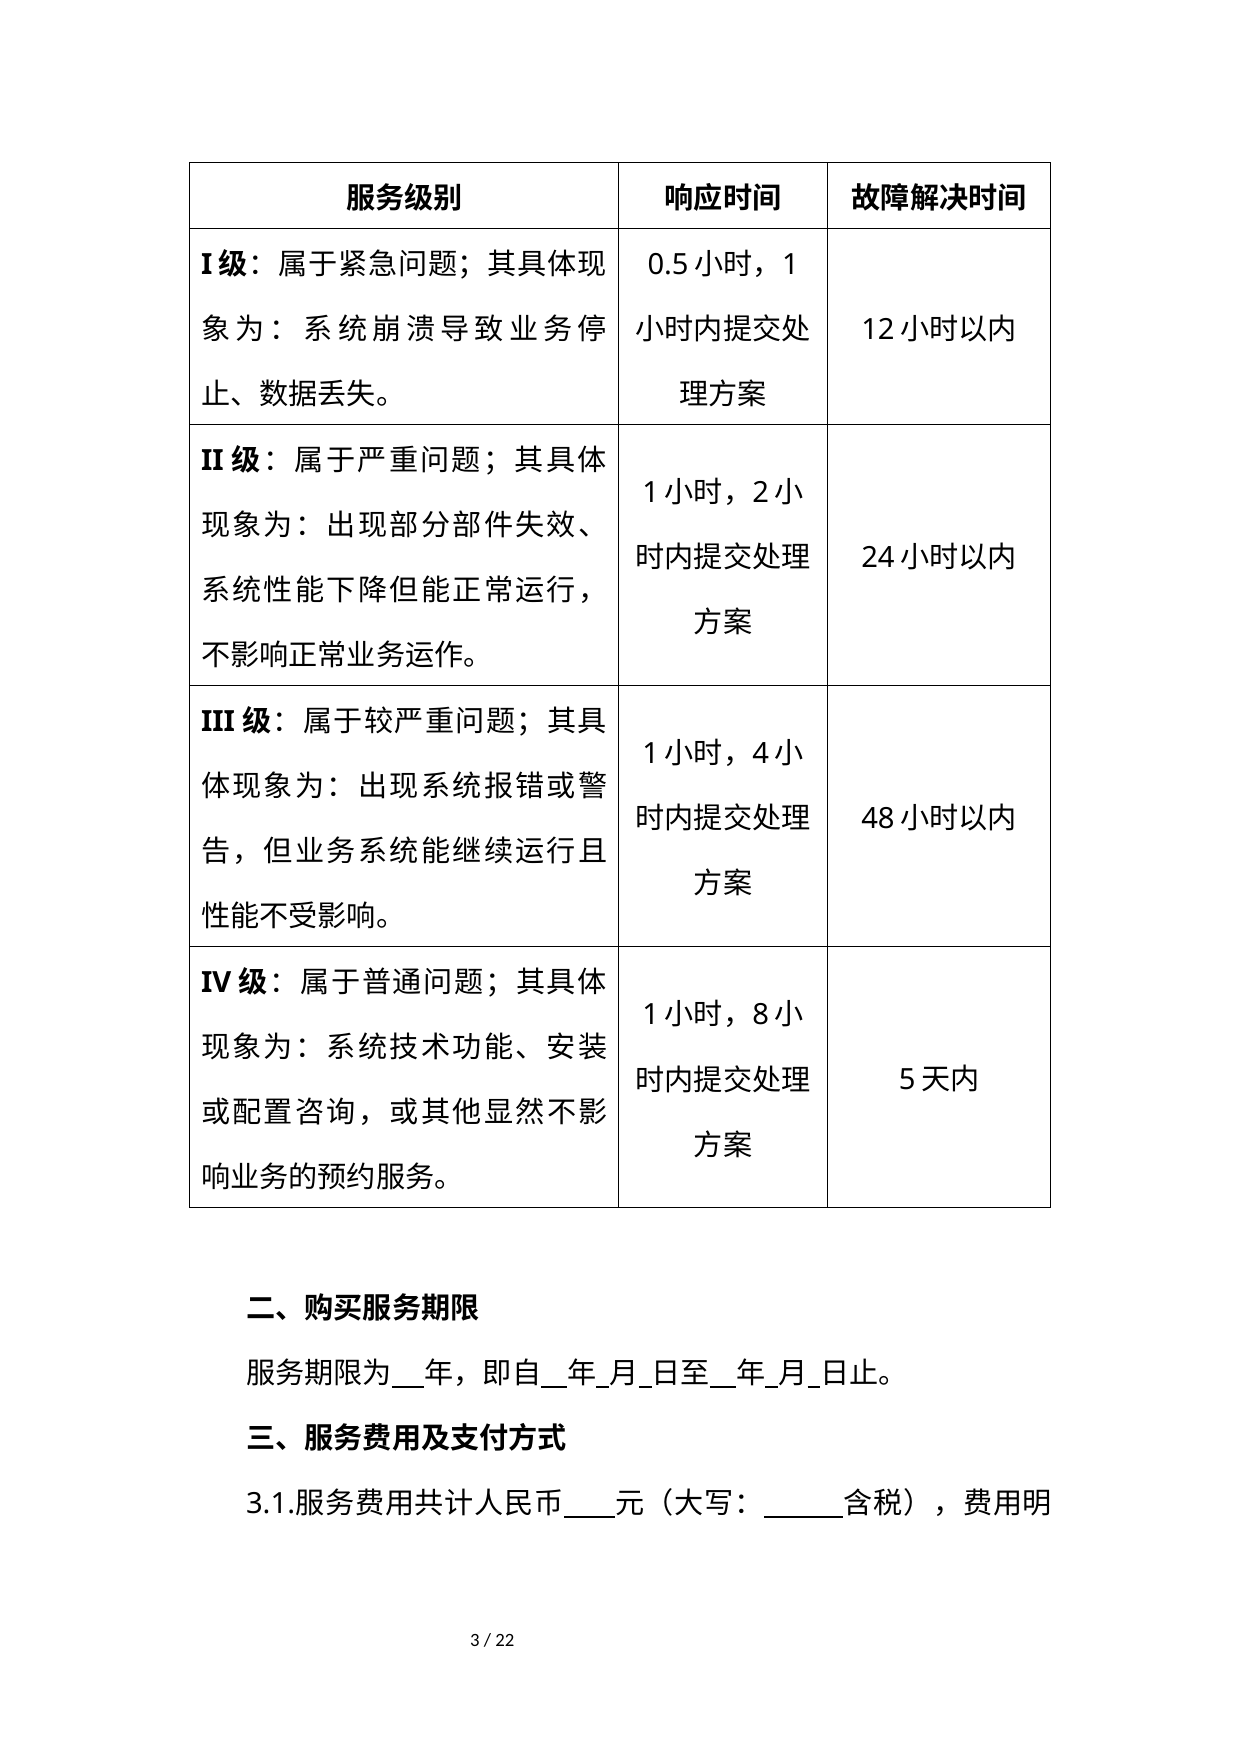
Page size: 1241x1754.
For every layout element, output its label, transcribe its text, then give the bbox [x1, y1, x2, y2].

text 服务期限为 年，即自 年 月 日至 年 月 日止。 [187, 1338, 1053, 1403]
table_cell I级：属于紧急问题；其具体现象为：系统崩溃导致业务停止、数据丢失。 [190, 229, 618, 424]
table_header 响应时间 [619, 163, 827, 228]
table_cell 5天内 [828, 947, 1050, 1207]
table_cell 24小时以内 [828, 425, 1050, 685]
text 三、服务费用及支付方式 [187, 1403, 1053, 1468]
table_header 故障解决时间 [828, 163, 1050, 228]
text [187, 1468, 1053, 1533]
table_cell 0.5小时，1小时内提交处理方案 [619, 229, 827, 424]
table_cell IV级：属于普通问题；其具体现象为：系统技术功能、安装或配置咨询，或其他显然不影响业务的预约服务。 [190, 947, 618, 1207]
table_cell 1小时，4小时内提交处理方案 [619, 686, 827, 946]
table_cell 12小时以内 [828, 229, 1050, 424]
table_cell 48小时以内 [828, 686, 1050, 946]
table_cell III级：属于较严重问题；其具体现象为：出现系统报错或警告，但业务系统能继续运行且性能不受影响。 [190, 686, 618, 946]
table_cell II级：属于严重问题；其具体现象为：出现部分部件失效、系统性能下降但能正常运行，不影响正常业务运作。 [190, 425, 618, 685]
table_header 服务级别 [190, 163, 618, 228]
text 二、购买服务期限 [187, 1273, 1053, 1338]
table_cell 1小时，2小时内提交处理方案 [619, 425, 827, 685]
table_cell 1小时，8小时内提交处理方案 [619, 947, 827, 1207]
